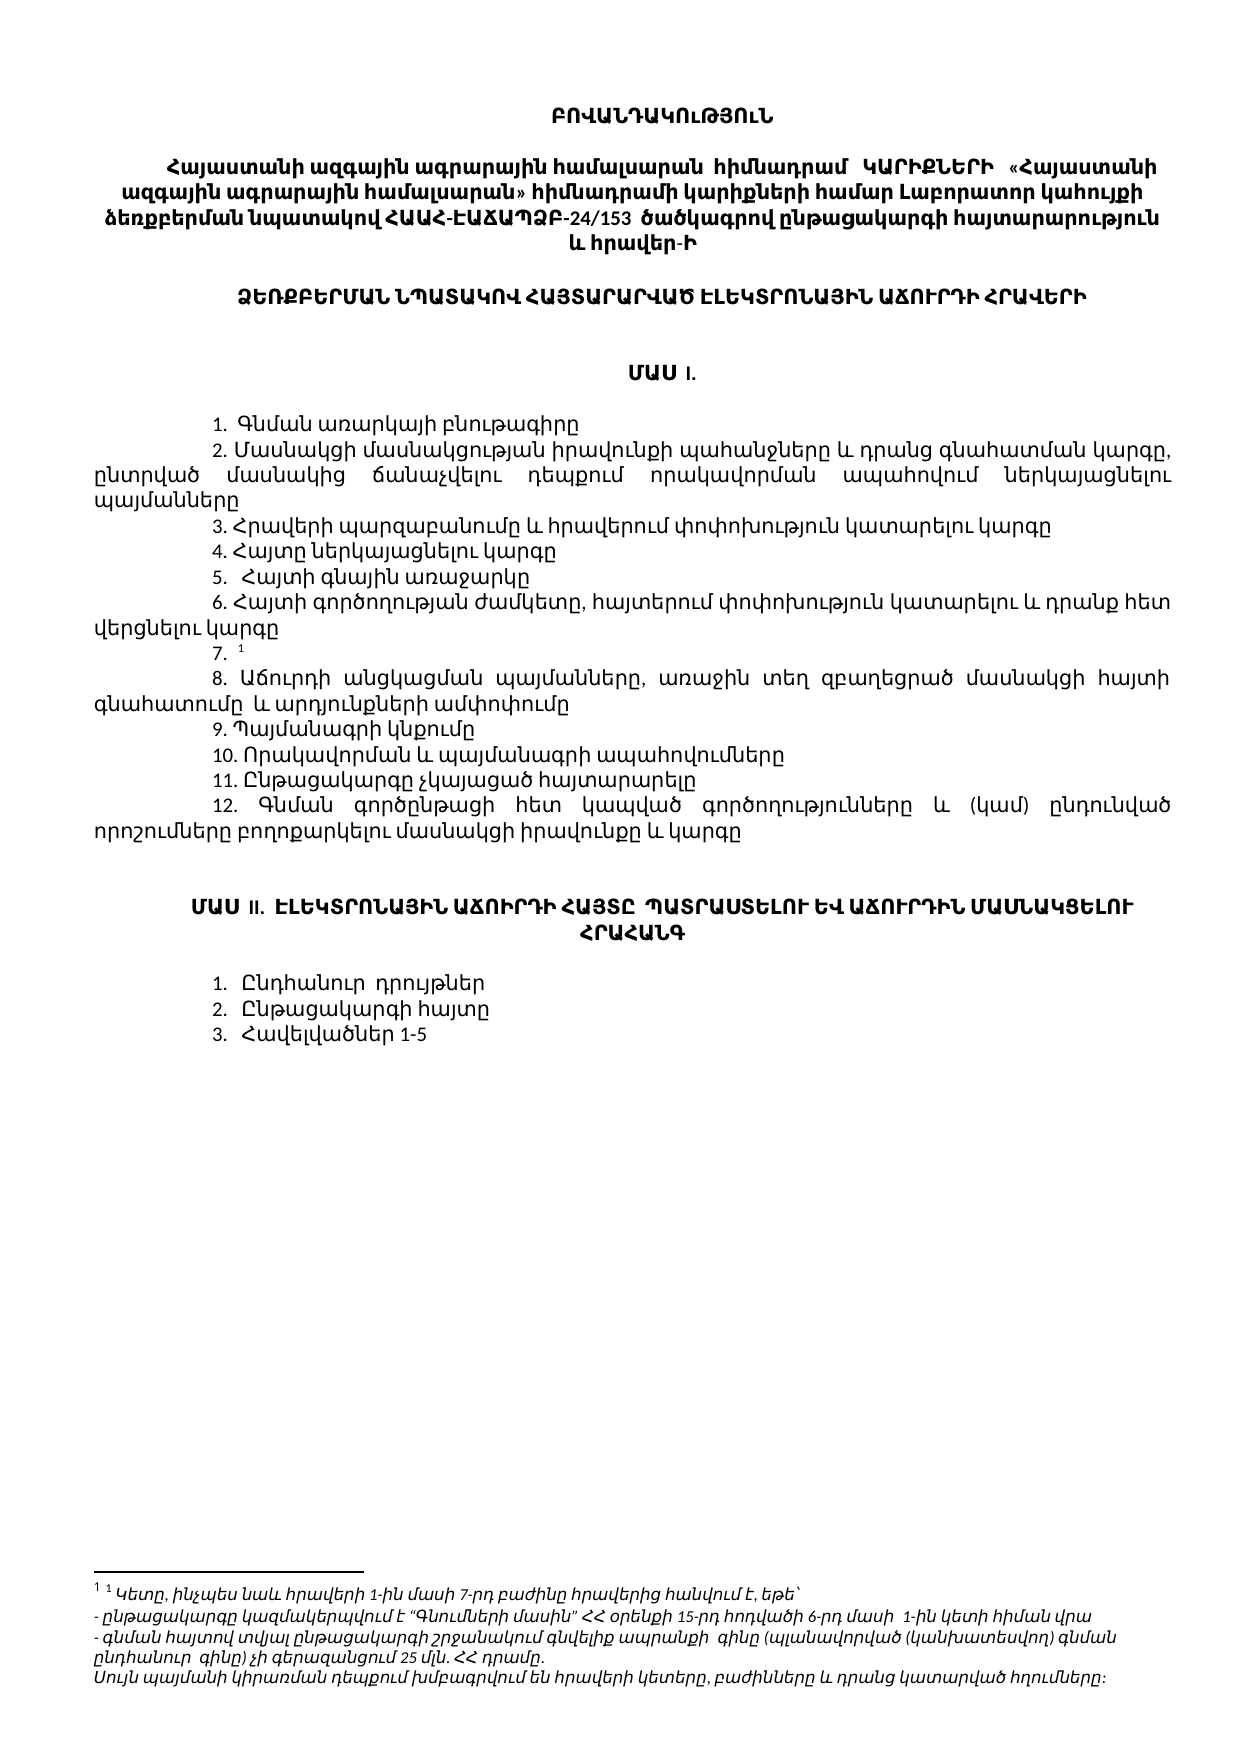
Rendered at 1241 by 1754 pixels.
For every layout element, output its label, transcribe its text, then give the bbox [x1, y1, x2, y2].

text ՄԱՍ II. ԷԼԵԿՏՐՈՆԱՅԻՆ ԱՃՈԻՐԴԻ ՀԱՅՏԸ ՊԱՏՐԱՍՏԵԼՈՒ ԵՎ ԱՃՈՒՐԴԻՆ ՄԱՍՆԱԿՑԵԼՈՒ ՀՐԱՀԱՆԳ [94, 894, 1171, 945]
text ԲՈՎԱՆԴԱԿՈւԹՅՈւՆ [94, 103, 1171, 128]
text 3. Հավելվածներ 1-5 [94, 1021, 1171, 1047]
text 6. Հայտի գործողության ժամկետը, հայտերում փոփոխություն կատարելու և դրանք հետ վերցնելու կարգը [94, 589, 1171, 640]
text 2. Մասնակցի մասնակցության իրավունքի պահանջները և դրանց գնահատման կարգը, ընտրված մասնակից ճանաչվելու դեպքում որակավորման ապահովում ներկայացնելու պայմանները [94, 437, 1171, 513]
text 9. Պայմանագրի կնքումը [94, 716, 1171, 742]
text 3. Հրավերի պարզաբանումը և հրավերում փոփոխություն կատարելու կարգը [94, 513, 1171, 538]
text 4. Հայտը ներկայացնելու կարգը [94, 538, 1171, 564]
text ՁԵՌՔԲԵՐՄԱՆ ՆՊԱՏԱԿՈՎ ՀԱՅՏԱՐԱՐՎԱԾ ԷԼԵԿՏՐՈՆԱՅԻՆ ԱՃՈՒՐԴԻ ՀՐԱՎԵՐԻ [94, 284, 1171, 310]
text 12. Գնման գործընթացի հետ կապված գործողությունները և (կամ) ընդունված որոշումները բողոքարկելու մասնակցի իրավունքը և կարգը [94, 793, 1171, 843]
text 8. Աճուրդի անցկացման պայմանները, առաջին տեղ զբաղեցրած մասնակցի հայտի գնահատումը և արդյունքների ամփոփումը [94, 666, 1171, 716]
text 10. Որակավորման և պայմանագրի ապահովումները [94, 742, 1171, 767]
text 2. Ընթացակարգի հայտը [94, 996, 1171, 1021]
text 7. 1 [94, 640, 1171, 666]
text 1. Գնման առարկայի բնութագիրը [94, 411, 1171, 437]
text Հայաստանի ազգային ագրարային համալսարան հիմնադրամ ԿԱՐԻՔՆԵՐԻ «Հայաստանի ազգային ագրարային համալսարան» հիմնադրամի կարիքների համար Լաբորատոր կահույքի ձեռքբերման նպատակով ՀԱԱՀ-ԷԱՃԱՊՁԲ-24/153 ծածկագրով ընթացակարգի հայտարարություն և հրավեր-Ի [94, 154, 1171, 256]
text 1. Ընդհանուր դրույթներ [94, 971, 1171, 996]
text 11. Ընթացակարգը չկայացած հայտարարելը [94, 767, 1171, 793]
text ՄԱՍ I. [94, 361, 1171, 386]
text 5. Հայտի գնային առաջարկը [94, 564, 1171, 589]
